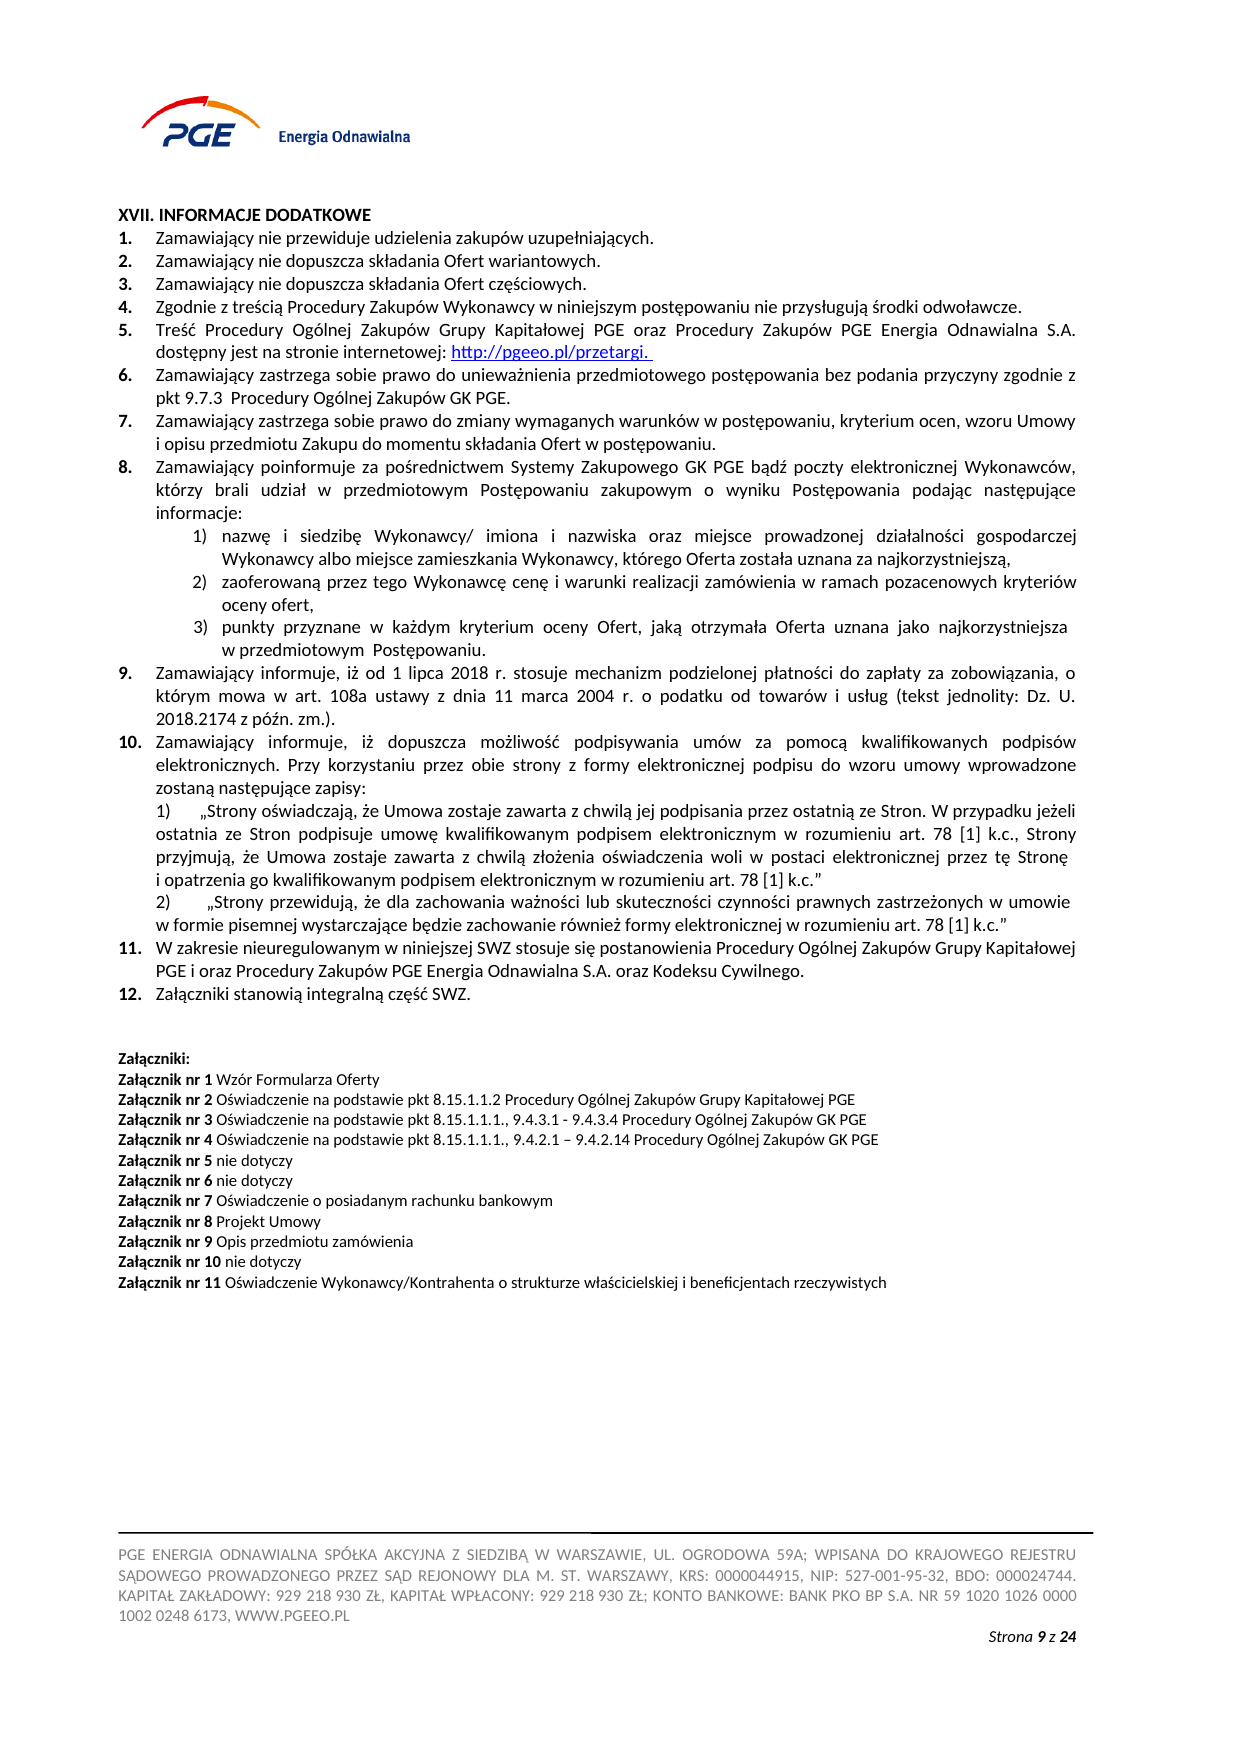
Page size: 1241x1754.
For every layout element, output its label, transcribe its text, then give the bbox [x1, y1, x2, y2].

text Załącznik nr 4 Oświadczenie na podstawie pkt 8.15.1.1.1., 9.4.2.1 – 9.4.2.14 Procedury Ogólnej Zakupów GK PGE [118, 1130, 1078, 1150]
text Załącznik nr 10 nie dotyczy [118, 1252, 1078, 1272]
list Zamawiający nie dopuszcza składania Ofert wariantowych. [118, 249, 1078, 272]
text Załączniki: [118, 1048, 1078, 1069]
list Zamawiający zastrzega sobie prawo do unieważnienia przedmiotowego postępowania bez podania przyczyny zgodnie z pkt 9.7.3 Procedury Ogólnej Zakupów GK PGE. [118, 363, 1078, 409]
list Zamawiający nie dopuszcza składania Ofert częściowych. [118, 272, 1078, 295]
text Załącznik nr 1 Wzór Formularza Oferty [118, 1069, 1071, 1089]
list nazwę i siedzibę Wykonawcy/ imiona i nazwiska oraz miejsce prowadzonej działalności gospodarczej Wykonawcy albo miejsce zamieszkania Wykonawcy, którego Oferta została uznana za najkorzystniejszą, [192, 524, 1078, 570]
text Załącznik nr 3 Oświadczenie na podstawie pkt 8.15.1.1.1., 9.4.3.1 - 9.4.3.4 Procedury Ogólnej Zakupów GK PGE [118, 1109, 1078, 1130]
list Zgodnie z treścią Procedury Zakupów Wykonawcy w niniejszym postępowaniu nie przysługują środki odwoławcze. [118, 295, 1078, 318]
text Załącznik nr 7 Oświadczenie o posiadanym rachunku bankowym [118, 1191, 1078, 1211]
list Zamawiający zastrzega sobie prawo do zmiany wymaganych warunków w postępowaniu, kryterium ocen, wzoru Umowy i opisu przedmiotu Zakupu do momentu składania Ofert w postępowaniu. [118, 409, 1078, 455]
picture [118, 73, 432, 174]
list Załączniki stanowią integralną część SWZ. [118, 982, 1078, 1005]
list Zamawiający poinformuje za pośrednictwem Systemy Zakupowego GK PGE bądź poczty elektronicznej Wykonawców, którzy brali udział w przedmiotowym Postępowaniu zakupowym o wyniku Postępowania podając następujące informacje: [118, 455, 1078, 524]
list 2) „Strony przewidują, że dla zachowania ważności lub skuteczności czynności prawnych zastrzeżonych w umowie w formie pisemnej wystarczające będzie zachowanie również formy elektronicznej w rozumieniu art. 78 [1] k.c.” [156, 891, 1078, 936]
list Zamawiający nie przewiduje udzielenia zakupów uzupełniających. [118, 226, 1078, 249]
text Załącznik nr 11 Oświadczenie Wykonawcy/Kontrahenta o strukturze właścicielskiej i beneficjentach rzeczywistych [118, 1272, 1078, 1292]
list zaoferowaną przez tego Wykonawcę cenę i warunki realizacji zamówienia w ramach pozacenowych kryteriów oceny ofert, [192, 570, 1078, 616]
list punkty przyznane w każdym kryterium oceny Ofert, jaką otrzymała Oferta uznana jako najkorzystniejsza w przedmiotowym Postępowaniu. [193, 616, 1078, 661]
text XVII. INFORMACJE DODATKOWE [118, 203, 1078, 226]
list Zamawiający informuje, iż dopuszcza możliwość podpisywania umów za pomocą kwalifikowanych podpisów elektronicznych. Przy korzystaniu przez obie strony z formy elektronicznej podpisu do wzoru umowy wprowadzone zostaną następujące zapisy: [118, 730, 1078, 799]
text Załącznik nr 6 nie dotyczy [118, 1170, 1078, 1191]
text Załącznik nr 2 Oświadczenie na podstawie pkt 8.15.1.1.2 Procedury Ogólnej Zakupów Grupy Kapitałowej PGE [118, 1089, 1078, 1109]
text Załącznik nr 5 nie dotyczy [118, 1150, 1078, 1170]
text Załącznik nr 8 Projekt Umowy [118, 1211, 1078, 1231]
list 1) „Strony oświadczają, że Umowa zostaje zawarta z chwilą jej podpisania przez ostatnią ze Stron. W przypadku jeżeli ostatnia ze Stron podpisuje umowę kwalifikowanym podpisem elektronicznym w rozumieniu art. 78 [1] k.c., Strony przyjmują, że Umowa zostaje zawarta z chwilą złożenia oświadczenia woli w postaci elektronicznej przez tę Stronę i opatrzenia go kwalifikowanym podpisem elektronicznym w rozumieniu art. 78 [1] k.c.” [156, 799, 1078, 891]
list Zamawiający informuje, iż od 1 lipca 2018 r. stosuje mechanizm podzielonej płatności do zapłaty za zobowiązania, o którym mowa w art. 108a ustawy z dnia 11 marca 2004 r. o podatku od towarów i usług (tekst jednolity: Dz. U. 2018.2174 z późn. zm.). [118, 661, 1078, 730]
list Treść Procedury Ogólnej Zakupów Grupy Kapitałowej PGE oraz Procedury Zakupów PGE Energia Odnawialna S.A. dostępny jest na stronie internetowej: http://pgeeo.pl/przetargi. [118, 318, 1078, 363]
list W zakresie nieuregulowanym w niniejszej SWZ stosuje się postanowienia Procedury Ogólnej Zakupów Grupy Kapitałowej PGE i oraz Procedury Zakupów PGE Energia Odnawialna S.A. oraz Kodeksu Cywilnego. [118, 936, 1078, 982]
text Załącznik nr 9 Opis przedmiotu zamówienia [118, 1231, 1078, 1252]
